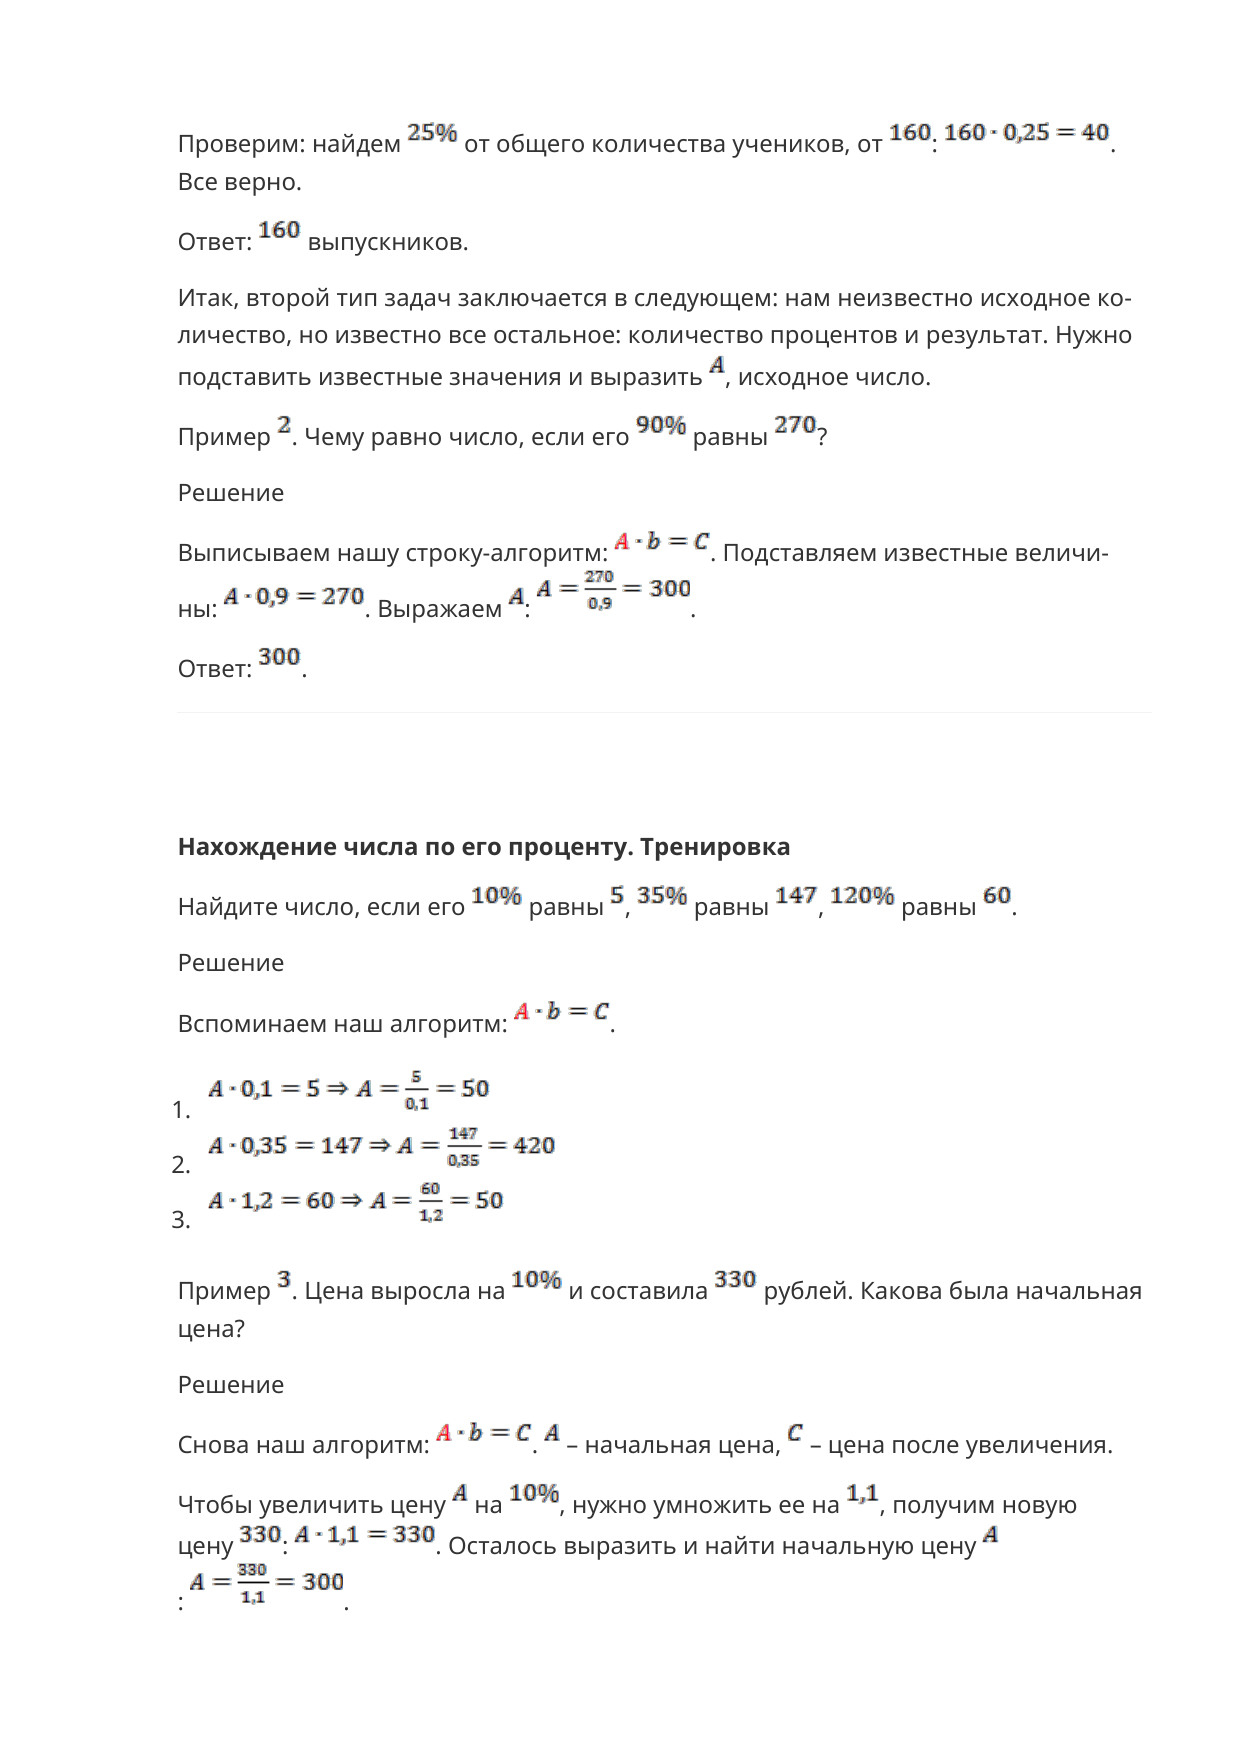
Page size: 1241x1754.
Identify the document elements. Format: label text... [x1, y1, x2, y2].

picture [472, 881, 522, 916]
picture [889, 118, 932, 153]
picture [208, 1180, 504, 1229]
text Решение [177, 471, 1152, 508]
picture [983, 881, 1012, 916]
picture [436, 1418, 532, 1454]
picture [774, 411, 817, 446]
picture [846, 1479, 880, 1514]
picture [830, 881, 895, 916]
text Чтобы увеличить цену на , нужно умножить ее на , получим новую цену : . Осталось выразить и найти начальную цену : . [177, 1479, 1152, 1617]
text Пример . Чему равно число, если его равны ? [177, 411, 1152, 452]
picture [511, 1265, 562, 1300]
picture [508, 582, 525, 617]
picture [637, 881, 688, 916]
picture [258, 642, 301, 678]
picture [277, 1265, 292, 1300]
text Снова наш алгоритм: . – начальная цена, – цена после увеличения. [177, 1419, 1152, 1460]
picture [407, 118, 458, 153]
picture [258, 215, 301, 251]
picture [514, 997, 610, 1032]
picture [223, 582, 365, 617]
picture [452, 1479, 468, 1514]
text Решение [177, 1363, 1152, 1400]
picture [208, 1125, 556, 1174]
text Ответ: . [177, 643, 1152, 684]
picture [509, 1479, 559, 1514]
picture [709, 350, 725, 386]
picture [714, 1265, 757, 1300]
picture [277, 411, 292, 446]
text Найдите число, если его равны , равны , равны . [177, 881, 1152, 923]
picture [982, 1520, 999, 1555]
picture [614, 527, 710, 562]
picture [636, 411, 687, 446]
text Решение [177, 941, 1152, 979]
picture [944, 118, 1110, 153]
text Вспоминаем наш алгоритм: . [177, 998, 1152, 1039]
text Нахождение числа по его проценту. Тренировка [177, 825, 1152, 862]
picture [775, 881, 818, 916]
text Итак, второй тип задач заключается в следующем: нам неизвестно исходное количество, но известно все остальное: количество процентов и результат. Нужно подставить известные значения и выразить , исходное число. [177, 276, 1152, 392]
picture [610, 881, 625, 916]
picture [208, 1068, 490, 1119]
text Ответ: выпускников. [177, 216, 1152, 257]
picture [239, 1520, 282, 1555]
picture [536, 568, 690, 617]
text Пример . Цена выросла на и составила рублей. Какова была начальная цена? [177, 1265, 1152, 1344]
picture [787, 1418, 804, 1454]
picture [294, 1520, 436, 1555]
picture [544, 1418, 560, 1454]
text Проверим: найдем от общего количества учеников, от : . Все верно. [177, 118, 1152, 197]
picture [190, 1561, 343, 1611]
text Выписываем нашу строку-алгоритм: . Подставляем известные величины: . Выражаем : . [177, 527, 1152, 624]
